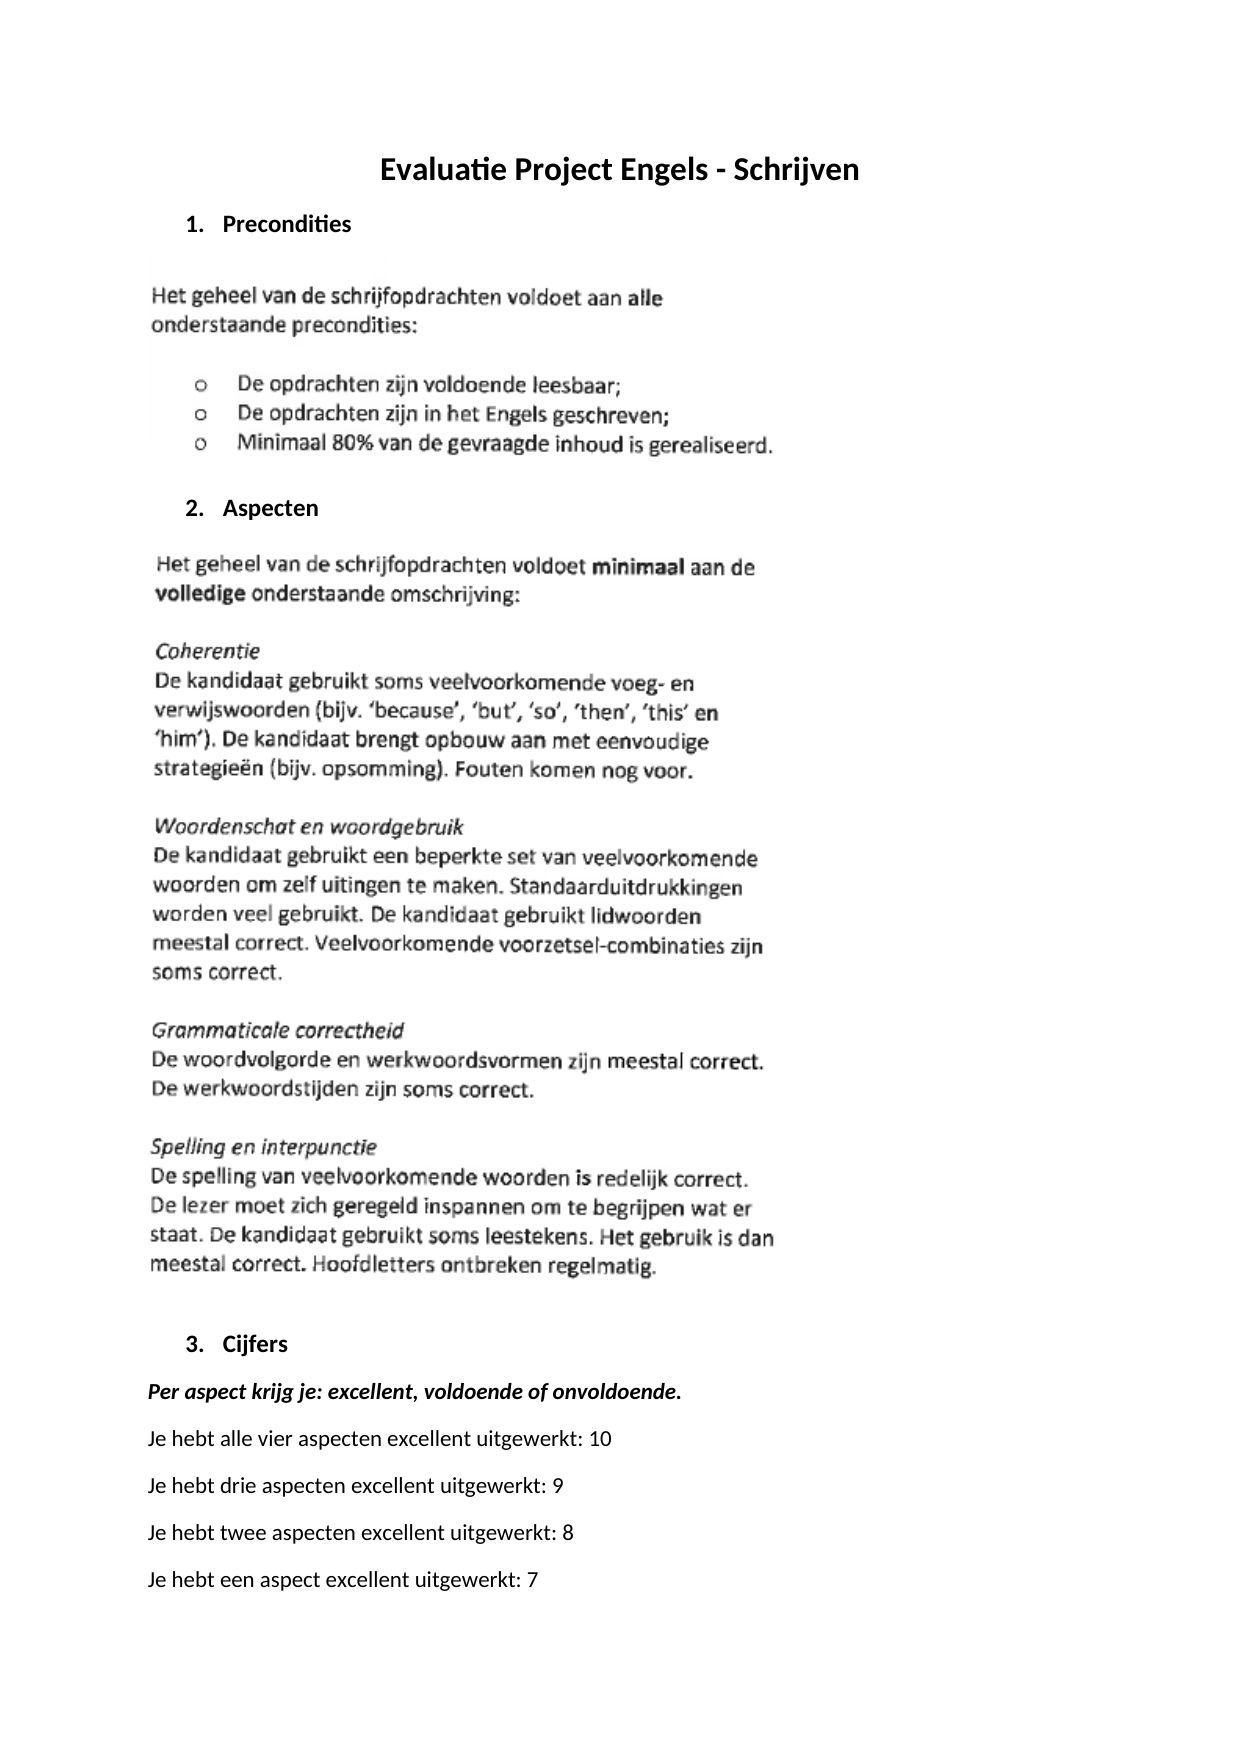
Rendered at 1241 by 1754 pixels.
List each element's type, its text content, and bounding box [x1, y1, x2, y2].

picture [147, 257, 784, 474]
text Je hebt drie aspecten excellent uitgewerkt: 9 [148, 1471, 1093, 1499]
text Je hebt twee aspecten excellent uitgewerkt: 8 [148, 1518, 1093, 1546]
list Aspecten [185, 492, 1093, 523]
list Precondities [185, 208, 1093, 239]
picture [147, 541, 789, 1309]
text Je hebt een aspect excellent uitgewerkt: 7 [148, 1565, 1093, 1593]
text Evaluatie Project Engels - Schrijven [148, 148, 1093, 188]
text Per aspect krijg je: excellent, voldoende of onvoldoende. [148, 1377, 1093, 1406]
text Je hebt alle vier aspecten excellent uitgewerkt: 10 [148, 1424, 1093, 1452]
list Cijfers [185, 1328, 1093, 1358]
